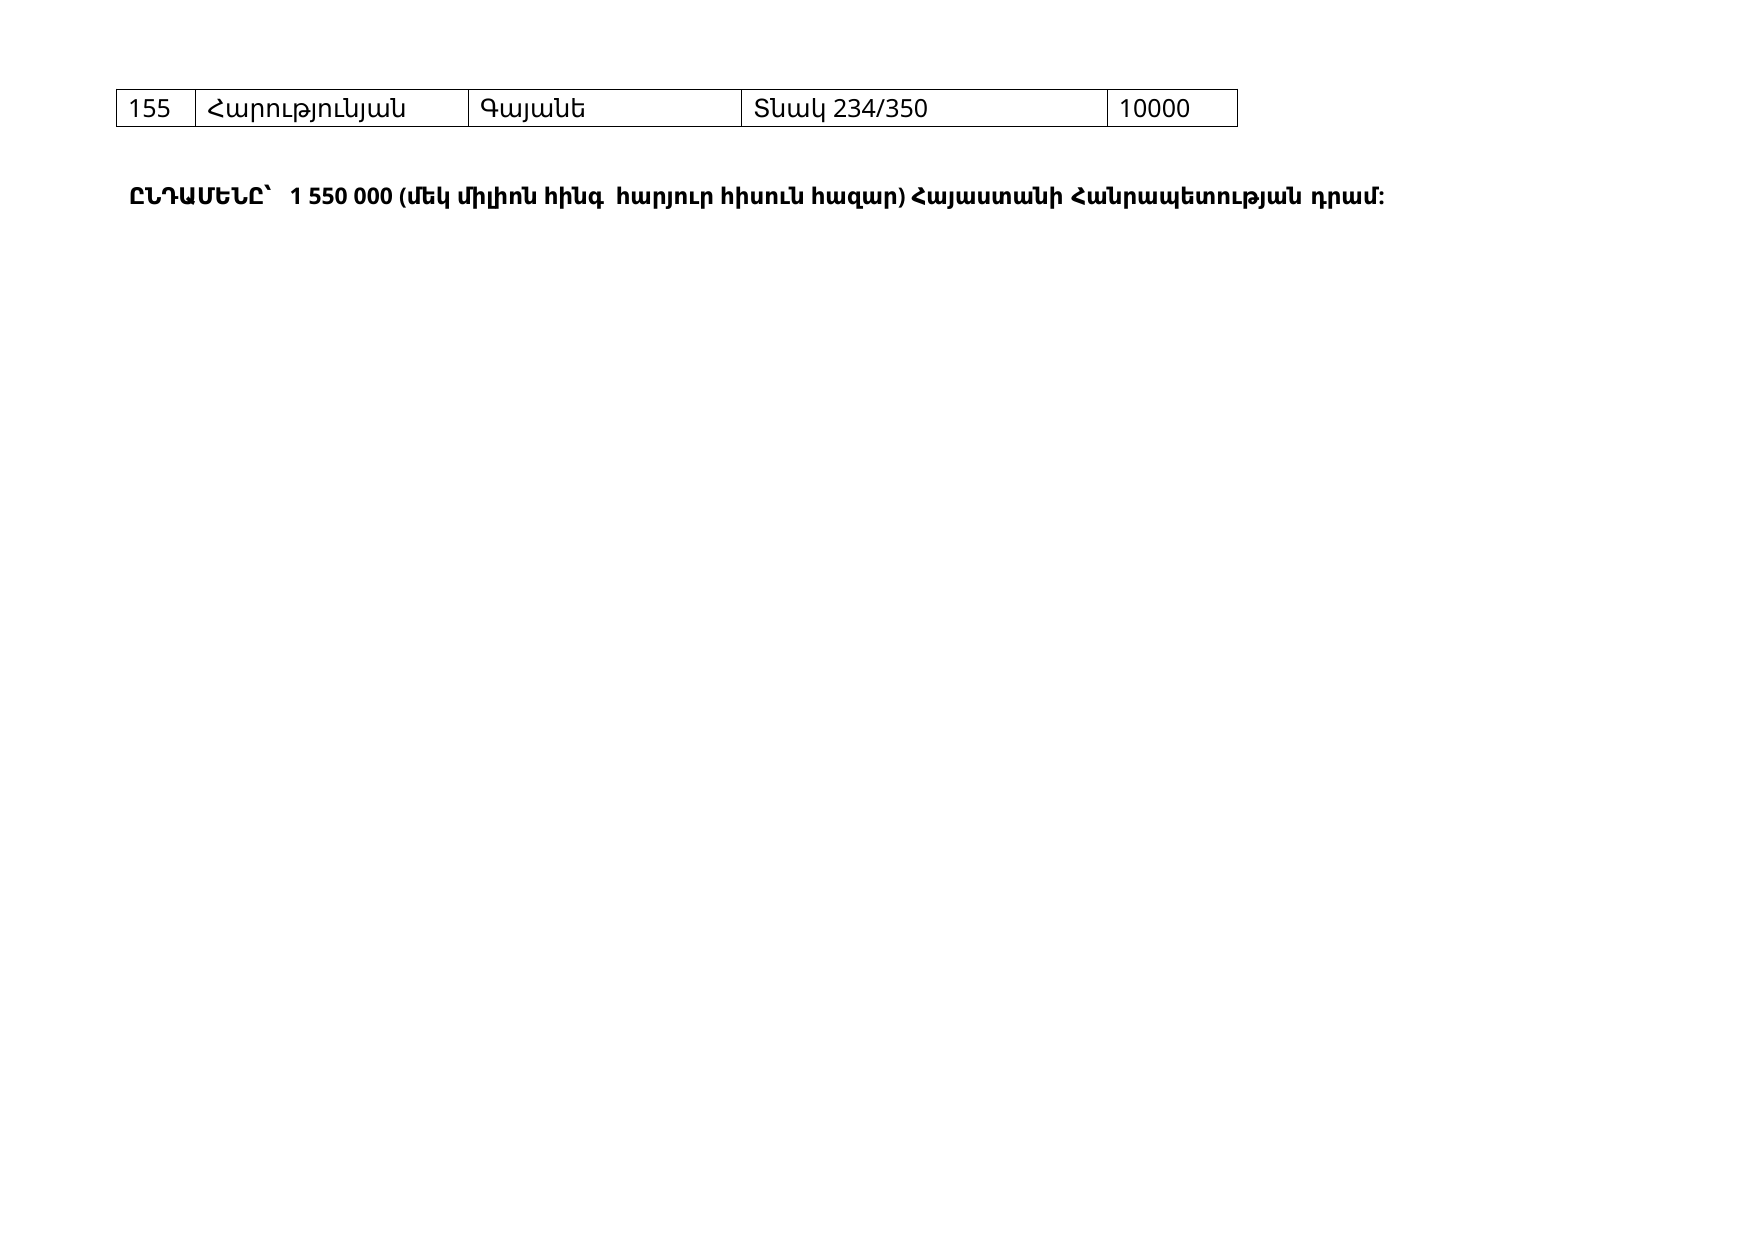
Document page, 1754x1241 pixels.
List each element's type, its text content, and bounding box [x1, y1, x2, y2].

table_cell Հարությունյան [196, 90, 468, 126]
text ԸՆԴԱՄԵՆԸ՝ 1 550 000 (մեկ միլիոն հինգ հարյուր հիսուն հազար) Հայաստանի Հանրապետության դրամ: [118, 180, 1636, 211]
table_cell 155 [117, 90, 195, 126]
table_cell Գայանե [469, 90, 741, 126]
table_cell 10000 [1108, 90, 1237, 126]
table_cell Տնակ 234/350 [742, 90, 1107, 126]
